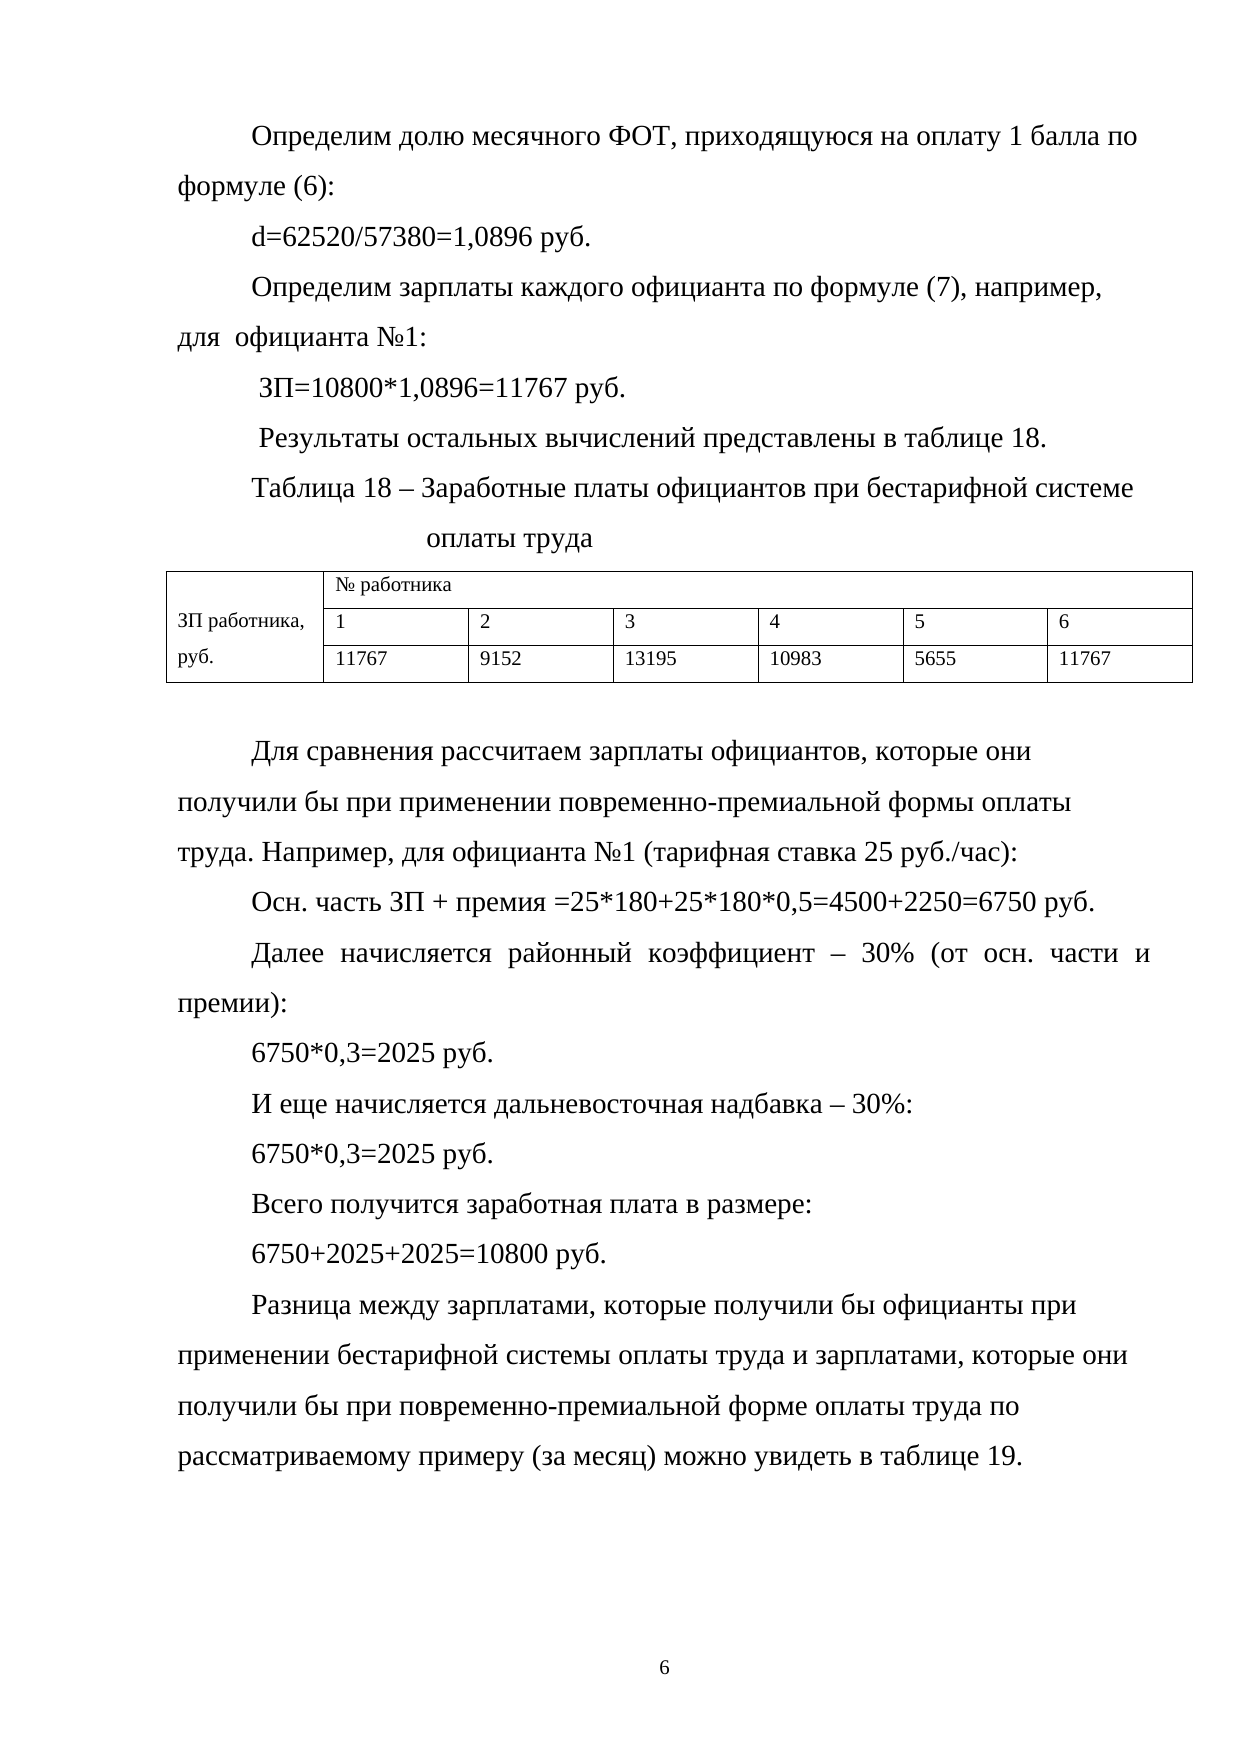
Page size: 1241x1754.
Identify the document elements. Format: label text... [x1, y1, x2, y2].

table_cell 3 [614, 609, 758, 645]
table_cell 5 [904, 609, 1047, 645]
text 6750*0,3=2025 руб. [177, 1035, 1152, 1069]
table_cell 10983 [759, 646, 903, 682]
table_header № работника [324, 572, 1192, 608]
text Для сравнения рассчитаем зарплаты официантов, которые они получили бы при применении повременно-премиальной формы оплаты труда. Например, для официанта №1 (тарифная ставка 25 руб./час): [177, 733, 1152, 868]
text Определим зарплаты каждого официанта по формуле (7), например, для официанта №1: [177, 269, 1152, 353]
text 6750*0,3=2025 руб. [177, 1136, 1152, 1169]
text d=62520/57380=1,0896 руб. [177, 219, 1152, 252]
text Определим долю месячного ФОТ, приходящуюся на оплату 1 балла по формуле (6): [177, 118, 1152, 202]
text Всего получится заработная плата в размере: [177, 1186, 1152, 1220]
text ЗП=10800*1,0896=11767 руб. [177, 370, 1152, 403]
table_cell 5655 [904, 646, 1047, 682]
table_cell 9152 [469, 646, 613, 682]
table_cell 13195 [614, 646, 758, 682]
table_cell 4 [759, 609, 903, 645]
table_cell 1 [324, 609, 468, 645]
text Осн. часть ЗП + премия =25*180+25*180*0,5=4500+2250=6750 руб. [177, 884, 1152, 918]
text 6750+2025+2025=10800 руб. [177, 1237, 1152, 1270]
table_header ЗП работника, руб. [167, 572, 323, 682]
text Результаты остальных вычислений представлены в таблице 18. [177, 420, 1152, 453]
text Далее начисляется районный коэффициент – 30% (от осн. части и премии): [177, 935, 1152, 1019]
table_cell 11767 [1048, 646, 1192, 682]
table_cell 11767 [324, 646, 468, 682]
text оплаты труда [177, 521, 1152, 554]
table_cell 6 [1048, 609, 1192, 645]
text И еще начисляется дальневосточная надбавка – 30%: [177, 1086, 1152, 1119]
table_cell 2 [469, 609, 613, 645]
text Таблица 18 – Заработные платы официантов при бестарифной системе [177, 470, 1152, 504]
text Разница между зарплатами, которые получили бы официанты при применении бестарифной системы оплаты труда и зарплатами, которые они получили бы при повременно-премиальной форме оплаты труда по рассматриваемому примеру (за месяц) можно увидеть в таблице 19. [177, 1287, 1152, 1471]
